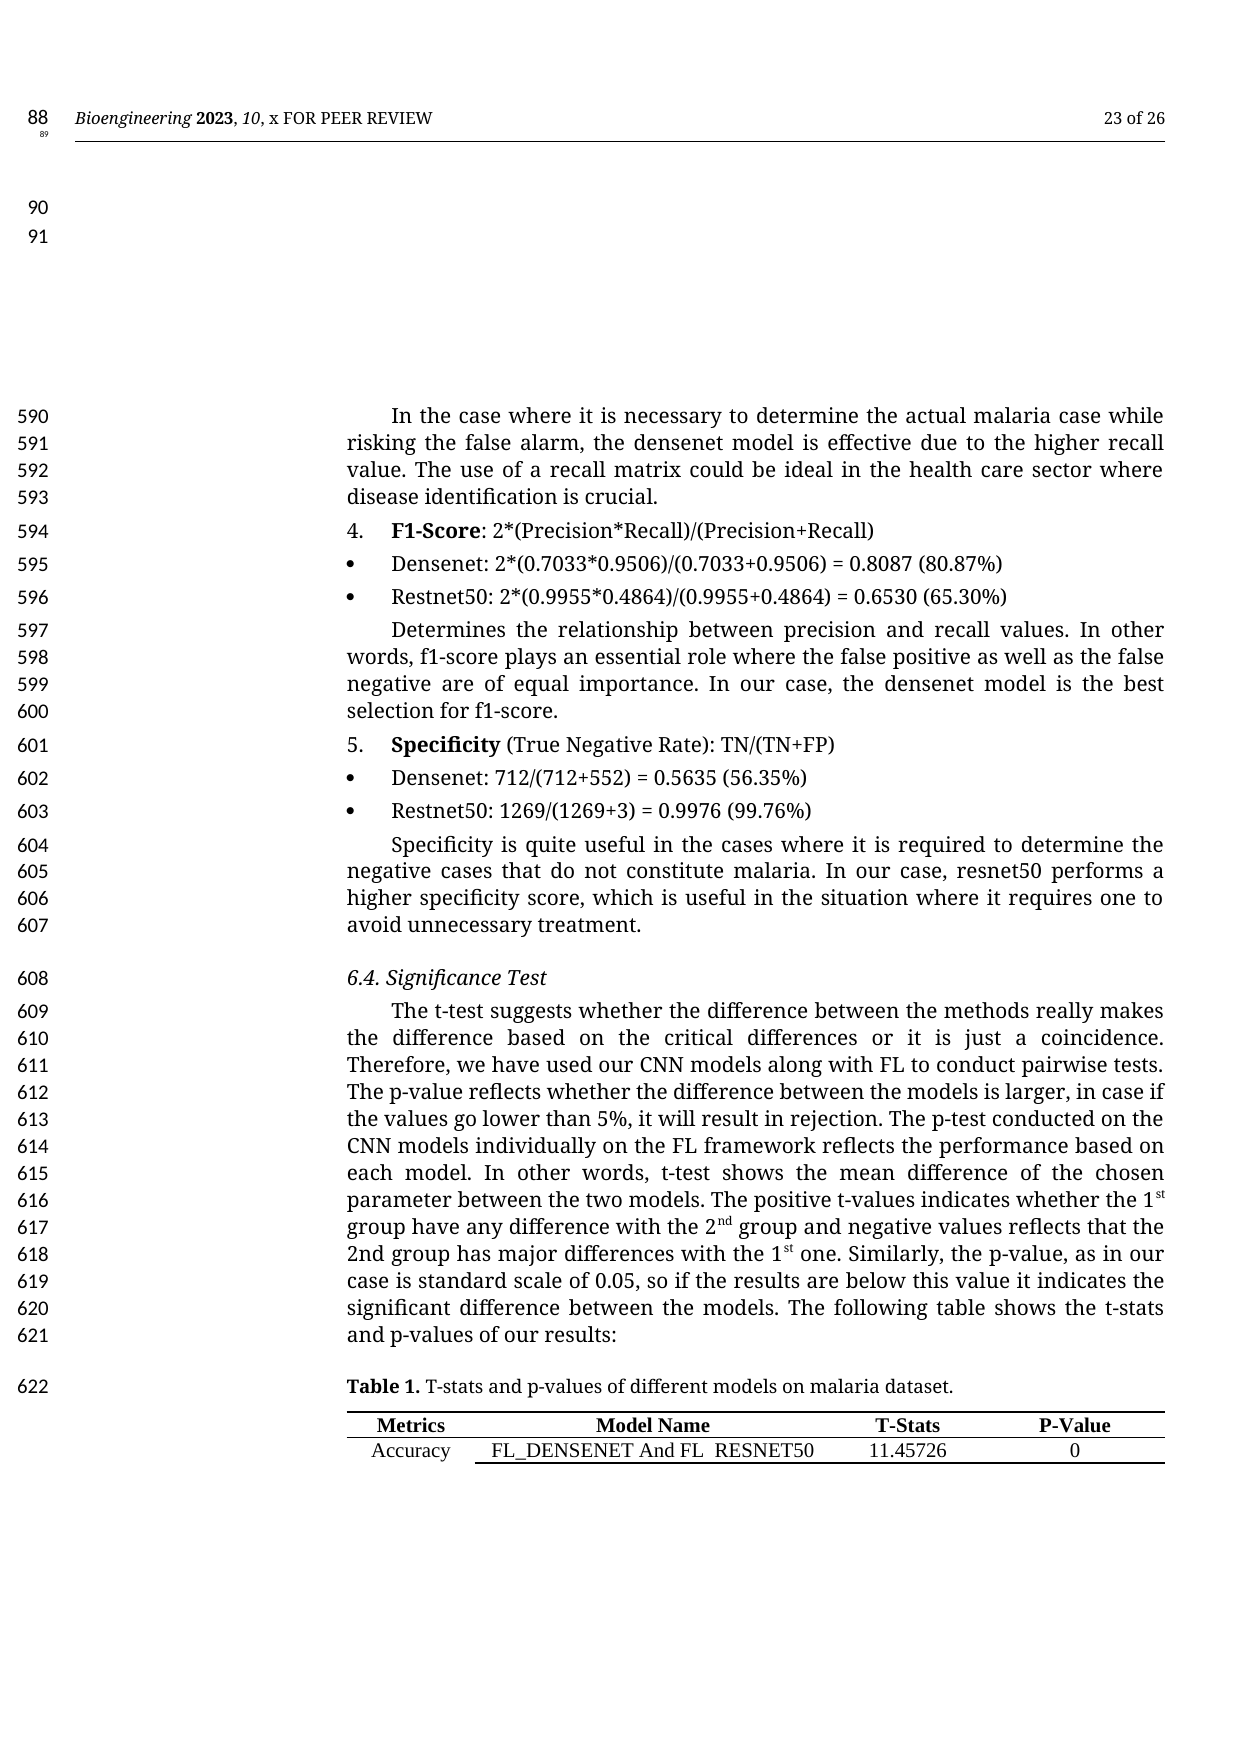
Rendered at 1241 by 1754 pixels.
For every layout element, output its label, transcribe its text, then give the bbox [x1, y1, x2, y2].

text Specificity (True Negative Rate): TN/(TN+FP) [347, 731, 1165, 758]
text In the case where it is necessary to determine the actual malaria case while risking the false alarm, the densenet model is effective due to the higher recall value. The use of a recall matrix could be ideal in the health care sector where disease identification is crucial. [347, 402, 1165, 510]
subtitle 6.4. Significance Test [347, 964, 1165, 991]
table_header Model Name [475, 1413, 831, 1437]
table_cell Accuracy [347, 1438, 474, 1462]
text F1-Score: 2*(Precision*Recall)/(Precision+Recall) [347, 517, 1165, 544]
text The t-test suggests whether the difference between the methods really makes the difference based on the critical differences or it is just a coincidence. Therefore, we have used our CNN models along with FL to conduct pairwise tests. The p-value reflects whether the difference between the models is larger, in case if the values go lower than 5%, it will result in rejection. The p-test conducted on the CNN models individually on the FL framework reflects the performance based on each model. In other words, t-test shows the mean difference of the chosen parameter between the two models. The positive t-values indicates whether the 1st group have any difference with the 2nd group and negative values reflects that the 2nd group has major differences with the 1st one. Similarly, the p-value, as in our case is standard scale of 0.05, so if the results are below this value it indicates the significant difference between the models. The following table shows the t-stats and p-values of our results: [347, 997, 1165, 1349]
text Restnet50: 1269/(1269+3) = 0.9976 (99.76%) [347, 797, 1165, 824]
table_cell 0 [984, 1438, 1165, 1462]
text Table 1. T-stats and p-values of different models on malaria dataset. [347, 1374, 1165, 1398]
text Specificity is quite useful in the cases where it is required to determine the negative cases that do not constitute malaria. In our case, resnet50 performs a higher specificity score, which is useful in the situation where it requires one to avoid unnecessary treatment. [347, 831, 1165, 939]
text Densenet: 712/(712+552) = 0.5635 (56.35%) [347, 764, 1165, 791]
text Determines the relationship between precision and recall values. In other words, f1-score plays an essential role where the false positive as well as the false negative are of equal importance. In our case, the densenet model is the best selection for f1-score. [347, 616, 1165, 724]
table_header T-Stats [831, 1413, 984, 1437]
table_header P-Value [984, 1413, 1165, 1437]
table_cell 11.45726 [831, 1438, 984, 1462]
table_header Metrics [347, 1413, 474, 1437]
text Restnet50: 2*(0.9955*0.4864)/(0.9955+0.4864) = 0.6530 (65.30%) [347, 583, 1165, 610]
text Densenet: 2*(0.7033*0.9506)/(0.7033+0.9506) = 0.8087 (80.87%) [347, 550, 1165, 577]
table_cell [475, 1438, 831, 1462]
